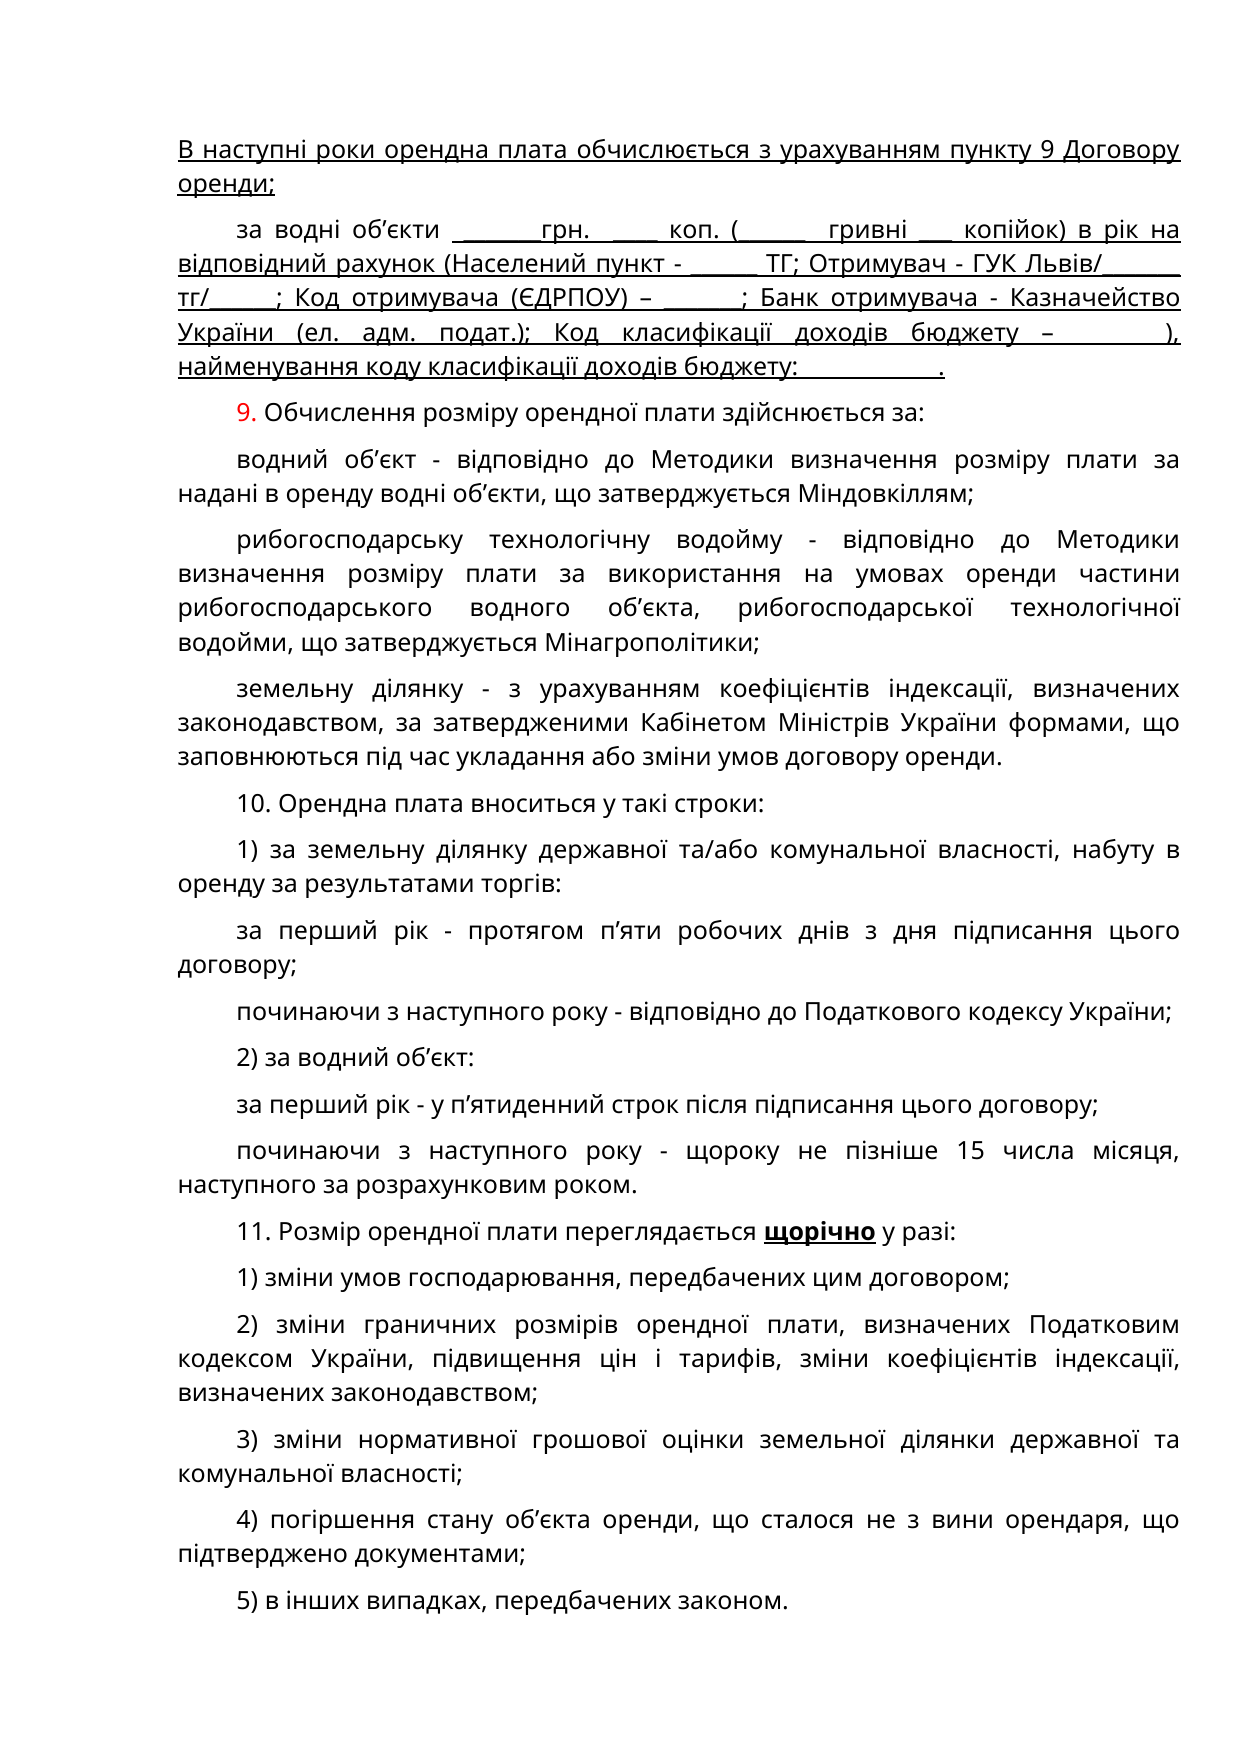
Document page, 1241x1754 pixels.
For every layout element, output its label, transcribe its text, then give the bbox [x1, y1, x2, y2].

text земельну ділянку - з урахуванням коефіцієнтів індексації, визначених законодавством, за затвердженими Кабінетом Міністрів України формами, що заповнюються під час укладання або зміни умов договору оренди. [177, 671, 1181, 773]
text 11. Розмір орендної плати переглядається щорічно у разі: [177, 1213, 1181, 1248]
text 3) зміни нормативної грошової оцінки земельної ділянки державної та комунальної власності; [177, 1421, 1181, 1489]
text 5) в інших випадках, передбачених законом. [177, 1583, 1181, 1617]
text за водні об’єкти _______грн. ____ коп. (______ гривні ___ копійок) в рік на відповідний рахунок (Населений пункт - ______ ТГ; Отримувач - ГУК Львiв/_______ тг/______; Код отримувача (ЄДРПОУ) – _______; Банк отримувача - Казначейство України (ел. адм. подат.); Код класифікації доходів бюджету – ________), найменування коду класифікації доходів бюджету: ____________. [177, 212, 1181, 275]
text 2) за водний об’єкт: [177, 1040, 1181, 1074]
text за водні об’єкти _______грн. ____ коп. (______ гривні ___ копійок) в рік на відповідний рахунок (Населений пункт - ______ ТГ; Отримувач - ГУК Львiв/_______ тг/______; Код отримувача (ЄДРПОУ) – _______; Банк отримувача - Казначейство України (ел. адм. подат.); Код класифікації доходів бюджету – ________), найменування коду класифікації доходів бюджету: ____________. [177, 344, 1181, 382]
text за водні об’єкти _______грн. ____ коп. (______ гривні ___ копійок) в рік на відповідний рахунок (Населений пункт - ______ ТГ; Отримувач - ГУК Львiв/_______ тг/______; Код отримувача (ЄДРПОУ) – _______; Банк отримувача - Казначейство України (ел. адм. подат.); Код класифікації доходів бюджету – ________), найменування коду класифікації доходів бюджету: ____________. [177, 310, 1181, 343]
text 1) зміни умов господарювання, передбачених цим договором; [177, 1260, 1181, 1294]
text рибогосподарську технологічну водойму - відповідно до Методики визначення розміру плати за використання на умовах оренди частини рибогосподарського водного об’єкта, рибогосподарської технологічної водойми, що затверджується Мінагрополітики; [177, 522, 1181, 658]
text водний об’єкт - відповідно до Методики визначення розміру плати за надані в оренду водні об’єкти, що затверджується Міндовкіллям; [177, 441, 1181, 509]
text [177, 131, 1181, 160]
text 2) зміни граничних розмірів орендної плати, визначених Податковим кодексом України, підвищення цін і тарифів, зміни коефіцієнтів індексації, визначених законодавством; [177, 1307, 1181, 1409]
text 9. Обчислення розміру орендної плати здійснюється за: [177, 395, 1181, 429]
text починаючи з наступного року - щороку не пізніше 15 числа місяця, наступного за розрахунковим роком. [177, 1133, 1181, 1201]
text за перший рік - у п’ятиденний строк після підписання цього договору; [177, 1086, 1181, 1120]
text 1) за земельну ділянку державної та/або комунальної власності, набуту в оренду за результатами торгів: [177, 832, 1181, 900]
text починаючи з наступного року - відповідно до Податкового кодексу України; [177, 993, 1181, 1027]
text за перший рік - протягом п’яти робочих днів з дня підписання цього договору; [177, 913, 1181, 981]
text 10. Орендна плата вноситься у такі строки: [177, 785, 1181, 819]
text 4) погіршення стану об’єкта оренди, що сталося не з вини орендаря, що підтверджено документами; [177, 1502, 1181, 1570]
text за водні об’єкти _______грн. ____ коп. (______ гривні ___ копійок) в рік на відповідний рахунок (Населений пункт - ______ ТГ; Отримувач - ГУК Львiв/_______ тг/______; Код отримувача (ЄДРПОУ) – _______; Банк отримувача - Казначейство України (ел. адм. подат.); Код класифікації доходів бюджету – ________), найменування коду класифікації доходів бюджету: ____________. [177, 276, 1181, 309]
